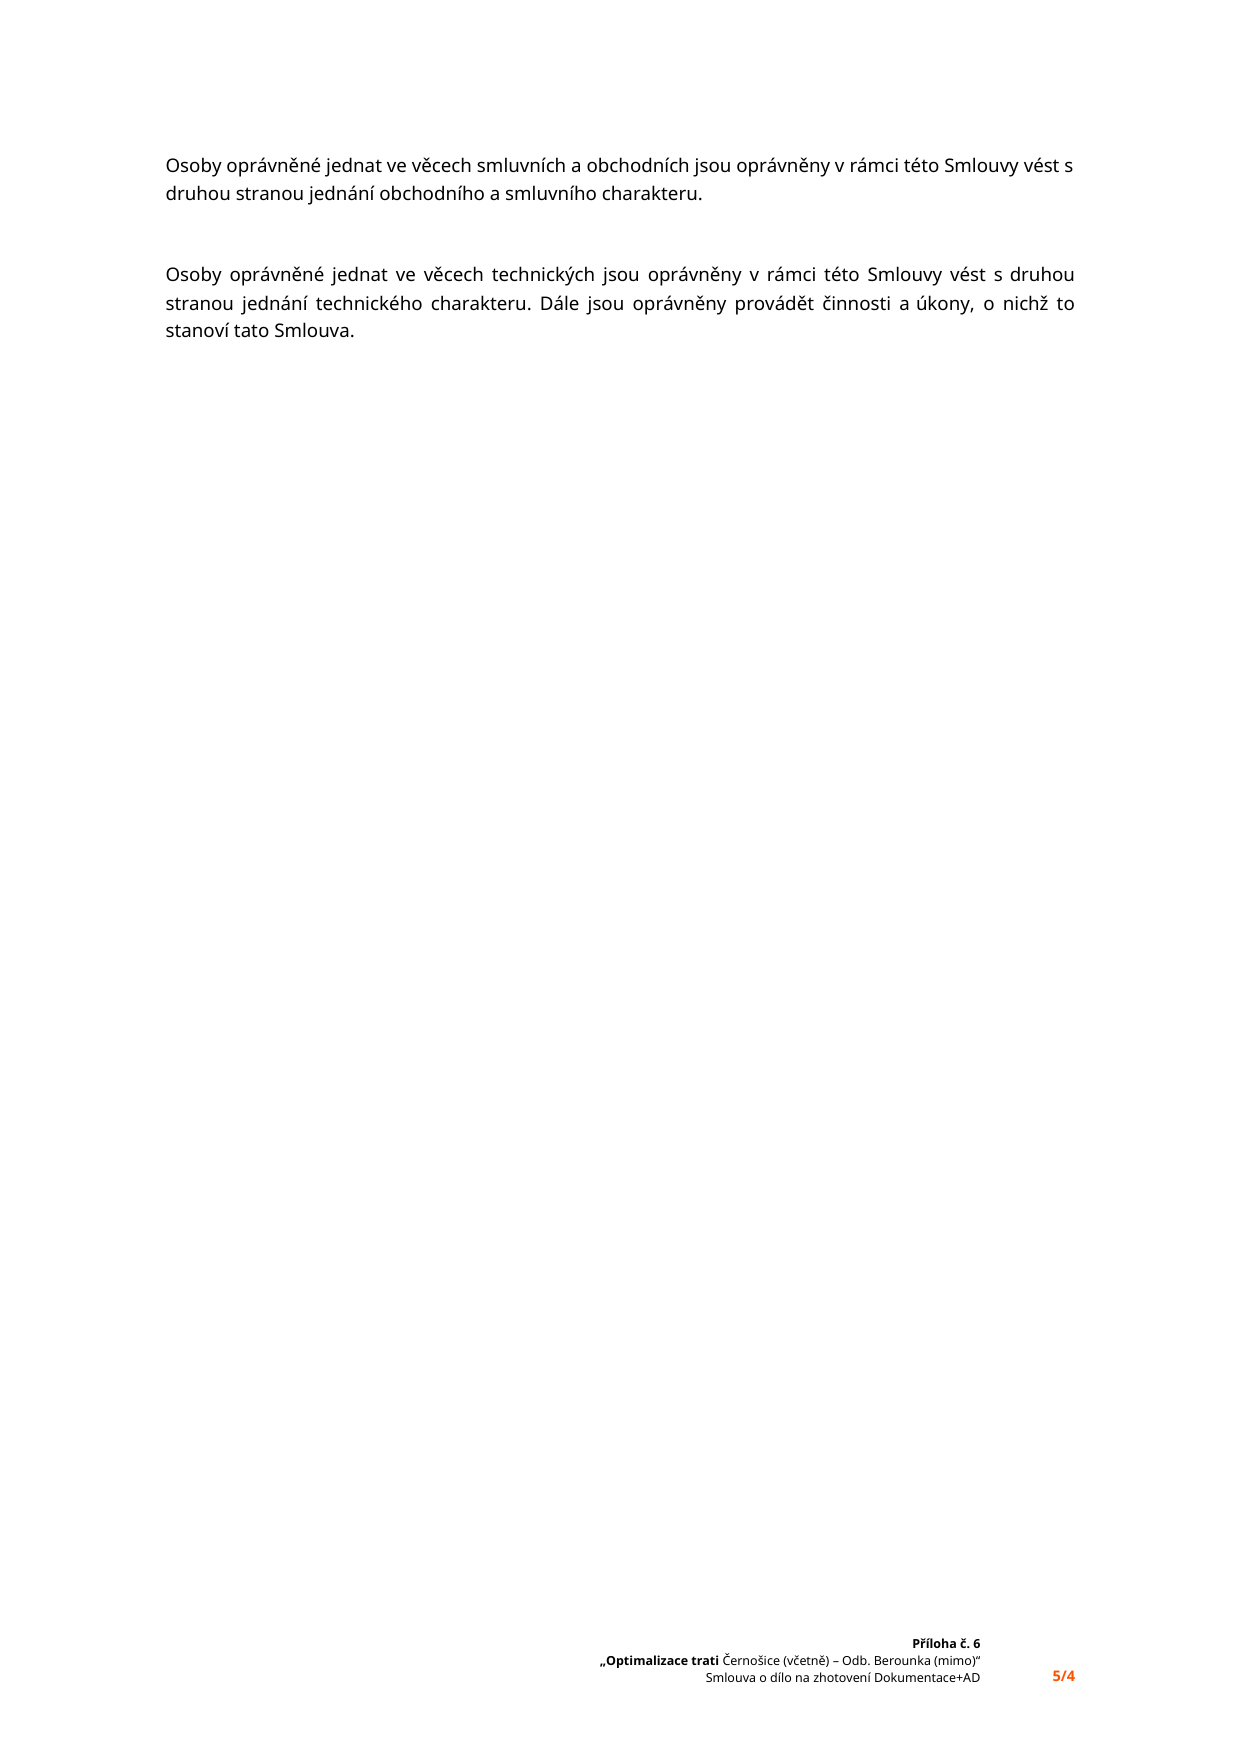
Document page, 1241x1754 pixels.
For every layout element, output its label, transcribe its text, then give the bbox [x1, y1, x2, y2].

text Osoby oprávněné jednat ve věcech smluvních a obchodních jsou oprávněny v rámci této Smlouvy vést s druhou stranou jednání obchodního a smluvního charakteru. [165, 153, 1075, 206]
text Osoby oprávněné jednat ve věcech technických jsou oprávněny v rámci této Smlouvy vést s druhou stranou jednání technického charakteru. Dále jsou oprávněny provádět činnosti a úkony, o nichž to stanoví tato Smlouva. [165, 262, 1075, 343]
